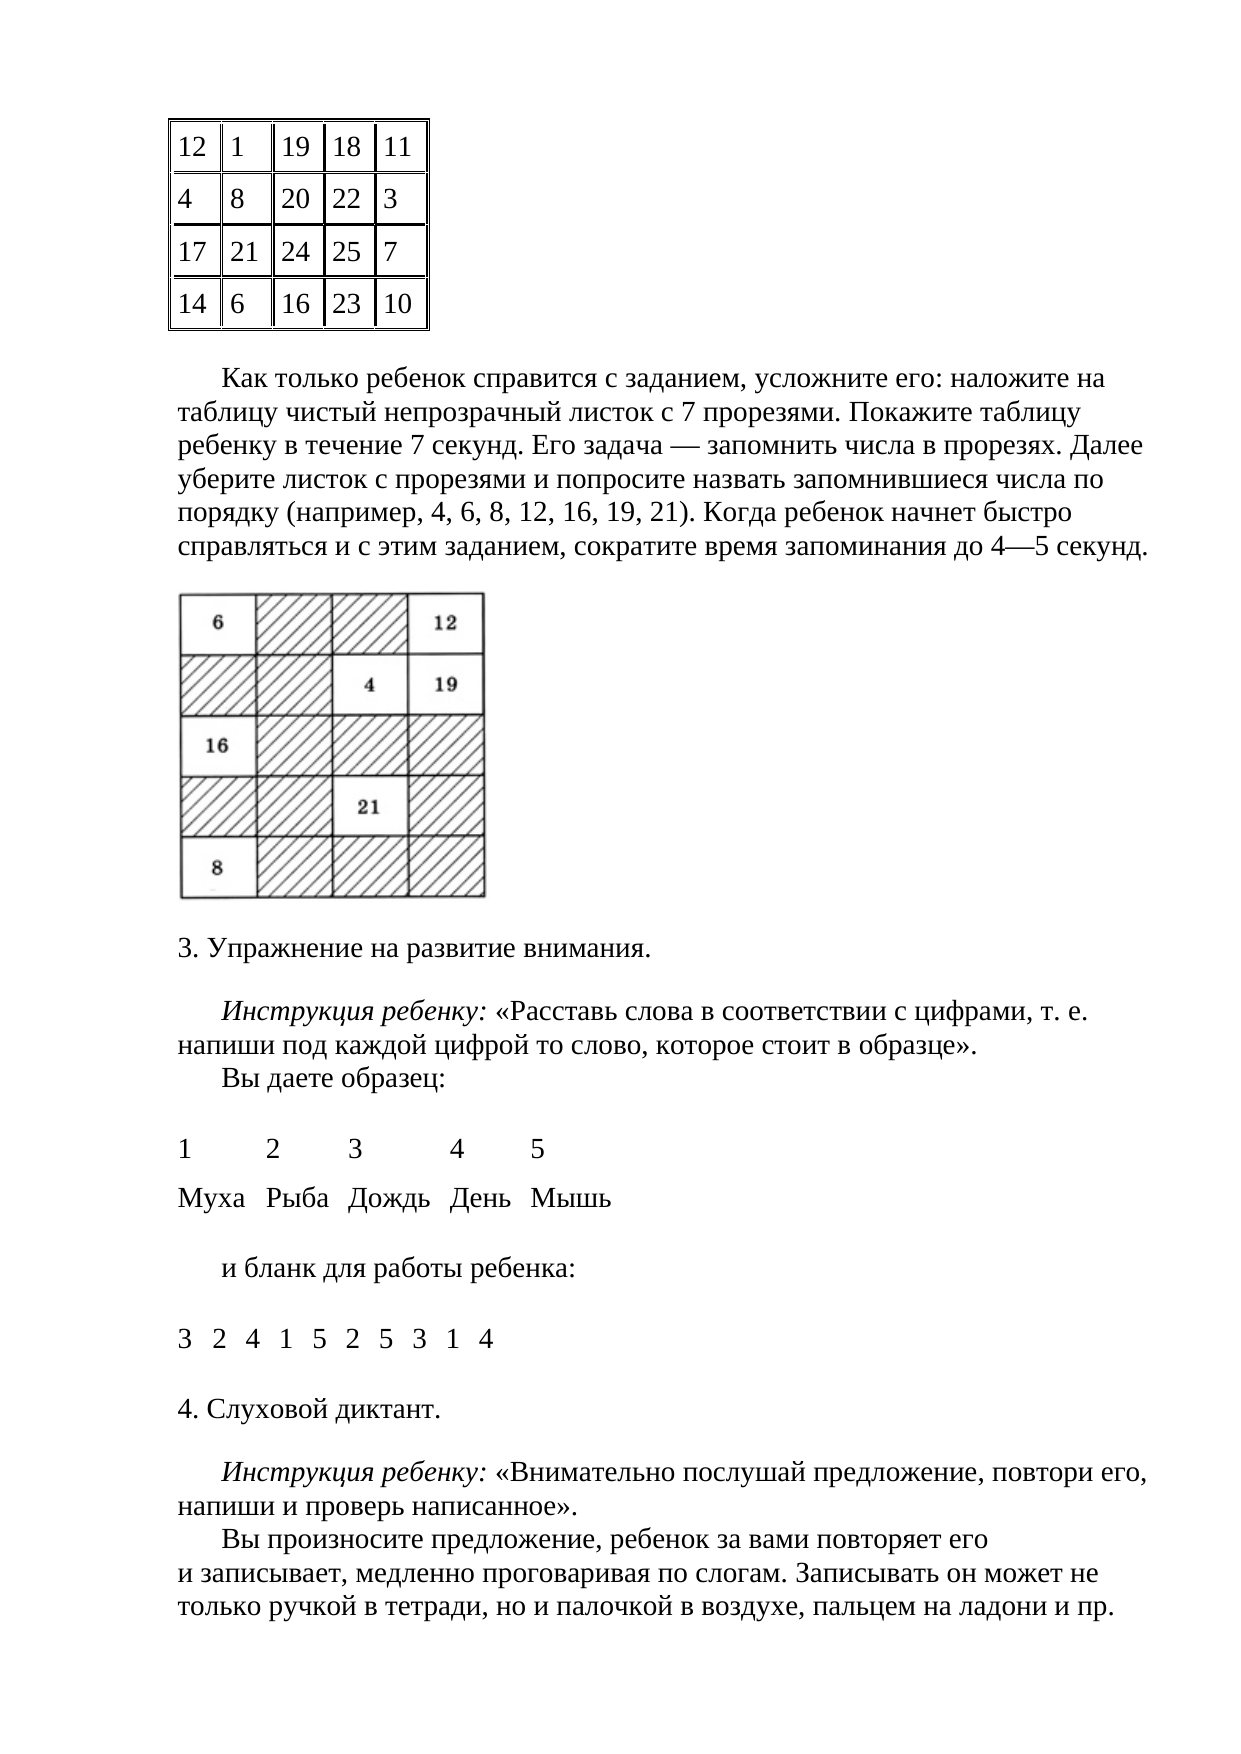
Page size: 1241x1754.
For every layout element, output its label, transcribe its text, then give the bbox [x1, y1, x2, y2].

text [177, 1454, 1152, 1622]
table_header 4 [471, 1313, 506, 1362]
table_cell 8 [223, 174, 271, 223]
table_header 5 [371, 1313, 404, 1362]
table_cell 10 [375, 275, 427, 328]
table_cell День [442, 1172, 522, 1221]
table_header 4 [238, 1313, 271, 1362]
table_header 2 [204, 1313, 238, 1362]
table_header 5 [522, 1123, 624, 1172]
table_cell 14 [171, 275, 222, 328]
table_cell 4 [169, 171, 222, 223]
table_cell 18 [324, 120, 375, 171]
table_cell 19 [273, 120, 324, 171]
table_header 3 [169, 1313, 204, 1362]
table_cell 21 [223, 226, 271, 275]
table_cell 25 [326, 226, 374, 275]
table_cell 16 [273, 279, 324, 328]
table_header 3 [404, 1313, 437, 1362]
table_header 2 [258, 1123, 340, 1172]
table_cell 6 [222, 275, 273, 328]
text 3. Упражнение на развитие внимания. [177, 931, 1152, 964]
picture [177, 590, 490, 902]
table_cell 22 [326, 174, 374, 223]
table_header 1 [438, 1313, 471, 1362]
table_cell 1 [222, 120, 273, 171]
table_cell 11 [375, 122, 426, 171]
table_cell 7 [377, 223, 428, 275]
table_cell 12 [171, 122, 222, 171]
table_cell Муха [169, 1172, 258, 1221]
text и бланк для работы ребенка: [177, 1251, 1152, 1284]
table_cell Дождь [340, 1172, 442, 1221]
table_cell 23 [324, 279, 375, 328]
table_cell 17 [169, 223, 220, 275]
table_header 4 [442, 1123, 522, 1172]
table_header 3 [340, 1123, 442, 1172]
table_header 2 [338, 1313, 371, 1362]
text Как только ребенок справится с заданием, усложните его: наложите на таблицу чистый непрозрачный листок с 7 прорезями. Покажите таблицу ребенку в течение 7 секунд. Его задача — запомнить числа в прорезях. Далее уберите листок с прорезями и попросите назвать запомнившиеся числа по порядку (например, 4, 6, 8, 12, 16, 19, 21). Когда ребенок начнет быстро справляться и с этим заданием, сократите время запоминания до 4—5 секунд. [177, 360, 1152, 561]
table_cell Мышь [522, 1172, 624, 1221]
table_cell Рыба [258, 1172, 340, 1221]
table_header 1 [169, 1123, 258, 1172]
table_cell 24 [275, 226, 323, 275]
table_cell 3 [375, 171, 428, 223]
text 4. Слуховой диктант. [177, 1392, 1152, 1425]
table_header 1 [271, 1313, 304, 1362]
table_cell 20 [275, 174, 323, 223]
table_header 5 [304, 1313, 338, 1362]
text Инструкция ребенку: «Расставь слова в соответствии с цифрами, т. е. напиши под каждой цифрой то слово, которое стоит в образце». Вы даете образец: [177, 993, 1152, 1094]
